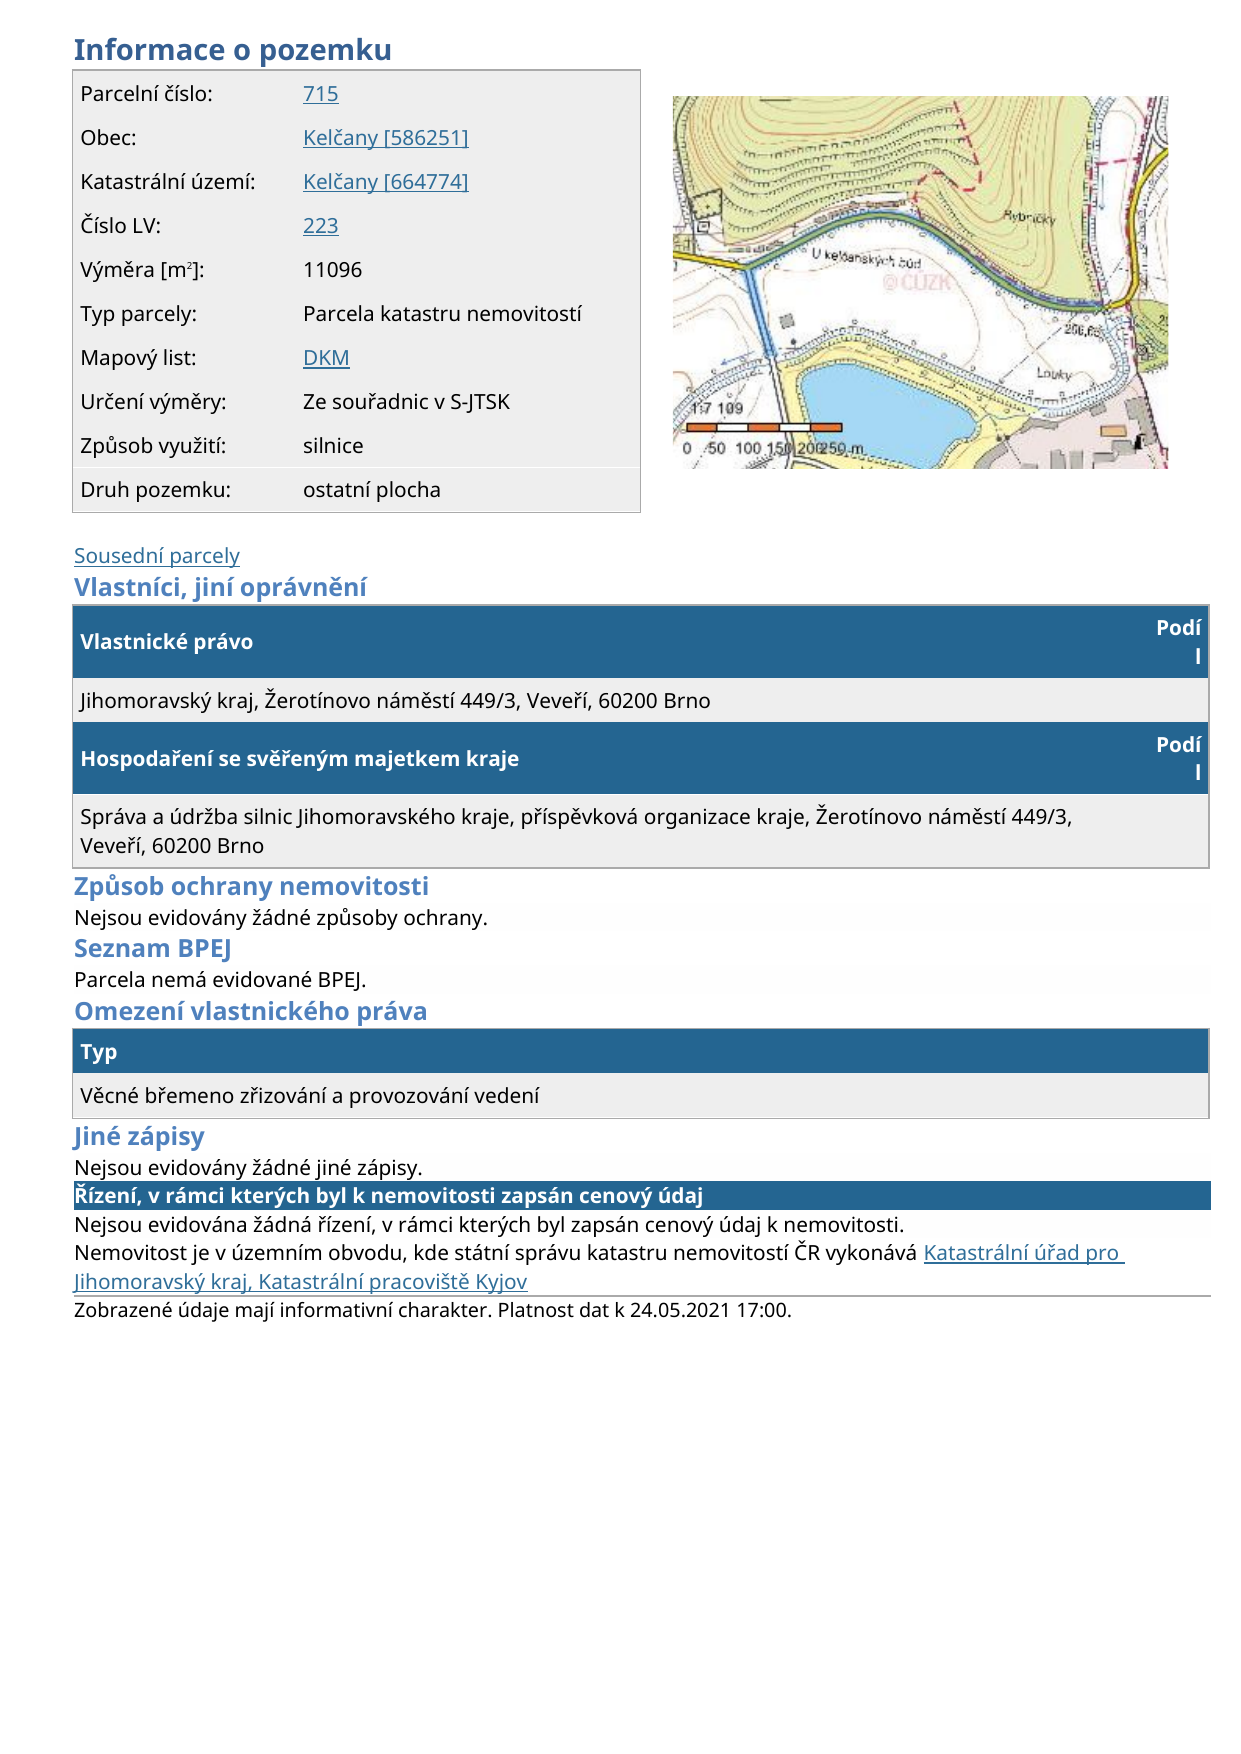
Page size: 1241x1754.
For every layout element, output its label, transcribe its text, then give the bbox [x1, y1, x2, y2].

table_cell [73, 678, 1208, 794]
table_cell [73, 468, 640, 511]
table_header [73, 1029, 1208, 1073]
subtitle Způsob ochrany nemovitosti [74, 869, 1211, 903]
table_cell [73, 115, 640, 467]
subtitle Jiné zápisy [74, 1119, 1211, 1153]
subtitle Informace o pozemku [74, 29, 1211, 69]
text Nejsou evidovány žádné způsoby ochrany. [74, 903, 1211, 931]
subtitle Řízení, v rámci kterých byl k nemovitosti zapsán cenový údaj [74, 1181, 1211, 1210]
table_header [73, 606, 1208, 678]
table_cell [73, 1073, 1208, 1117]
picture [671, 96, 1168, 467]
text Parcela nemá evidované BPEJ. [74, 965, 1211, 994]
subtitle Omezení vlastnického práva [74, 994, 1211, 1028]
subtitle Seznam BPEJ [74, 931, 1211, 965]
subtitle Vlastníci, jiní oprávnění [74, 570, 1211, 604]
text Nejsou evidována žádná řízení, v rámci kterých byl zapsán cenový údaj k nemovitosti. [74, 1210, 1211, 1238]
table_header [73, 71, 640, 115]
text Nemovitost je v územním obvodu, kde státní správu katastru nemovitostí ČR vykonává Katastrální úřad pro Jihomoravský kraj, Katastrální pracoviště Kyjov [74, 1238, 1211, 1295]
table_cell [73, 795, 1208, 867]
text Zobrazené údaje mají informativní charakter. Platnost dat k 24.05.2021 17:00. [74, 1297, 1211, 1324]
text Sousední parcely [74, 541, 1211, 570]
text Nejsou evidovány žádné jiné zápisy. [74, 1153, 1211, 1181]
